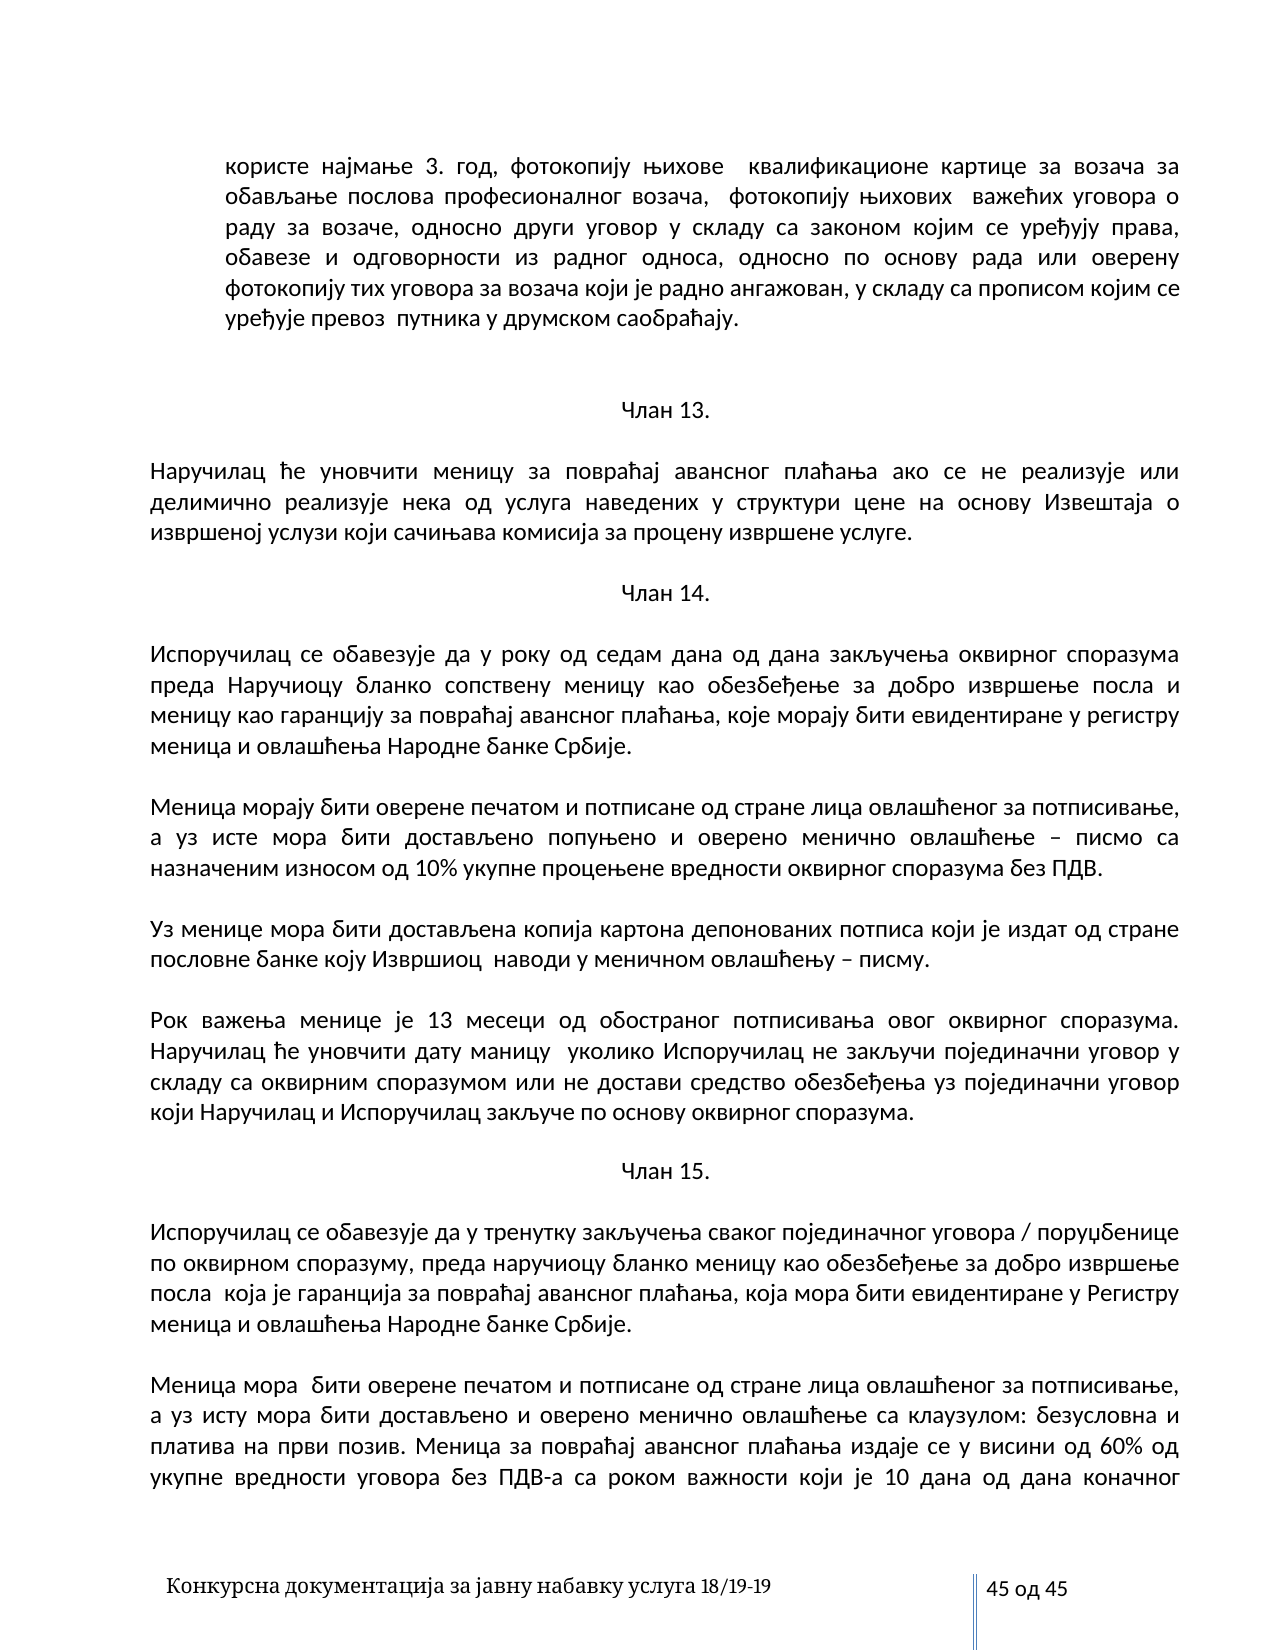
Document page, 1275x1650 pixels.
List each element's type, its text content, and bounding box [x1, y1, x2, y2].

text Испоручилац се обавезује да у тренутку закључења сваког појединачног уговора / поруџбенице по оквирном споразуму, преда наручиоцу бланко меницу као обезбеђење за добро извршење посла која је гаранција за повраћај авансног плаћања, која мора бити евидентиране у Регистру меница и овлашћења Народне банке Србије. [150, 1216, 1181, 1338]
text Наручилац ће уновчити меницу за повраћај авансног плаћања ако се не реализује или делимично реализује нека од услуга наведених у структури цене на основу Извештаја о извршеној услузи који сачињава комисија за процену извршене услуге. [150, 455, 1181, 547]
text Меница морају бити оверене печатом и потписане од стране лица овлашћеног за потписивање, а уз исте мора бити достављено попуњено и оверено менично овлашћење – писмо са назначеним износом од 10% укупне процењене вредности оквирног споразума без ПДВ. [150, 791, 1181, 882]
text Члан 14. [150, 577, 1181, 608]
text Члан 13. [150, 394, 1181, 425]
text Члан 15. [150, 1155, 1181, 1186]
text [150, 1369, 1181, 1491]
text Испоручилац се обавезује да у року од седам дана од дана закључења оквирног споразума преда Наручиоцу бланко сопствену меницу као обезбеђење за добро извршење посла и меницу као гаранцију за повраћај авансног плаћања, које морају бити евидентиране у регистру меница и овлашћења Народне банке Србије. [150, 638, 1181, 760]
text Рок важења менице је 13 месеци од обостраног потписивања овог оквирног споразума. Наручилац ће уновчити дату маницу уколико Испоручилац не закључи појединачни уговор у складу са оквирним споразумом или не достави средство обезбеђења уз појединачни уговор који Наручилац и Испоручилац закључе по основу оквирног споразума. [150, 1004, 1181, 1127]
text Уз менице мора бити достављена копија картона депонованих потписа који је издат од стране пословне банке коју Извршиоц наводи у меничном овлашћењу – писму. [150, 913, 1181, 974]
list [187, 150, 1181, 333]
